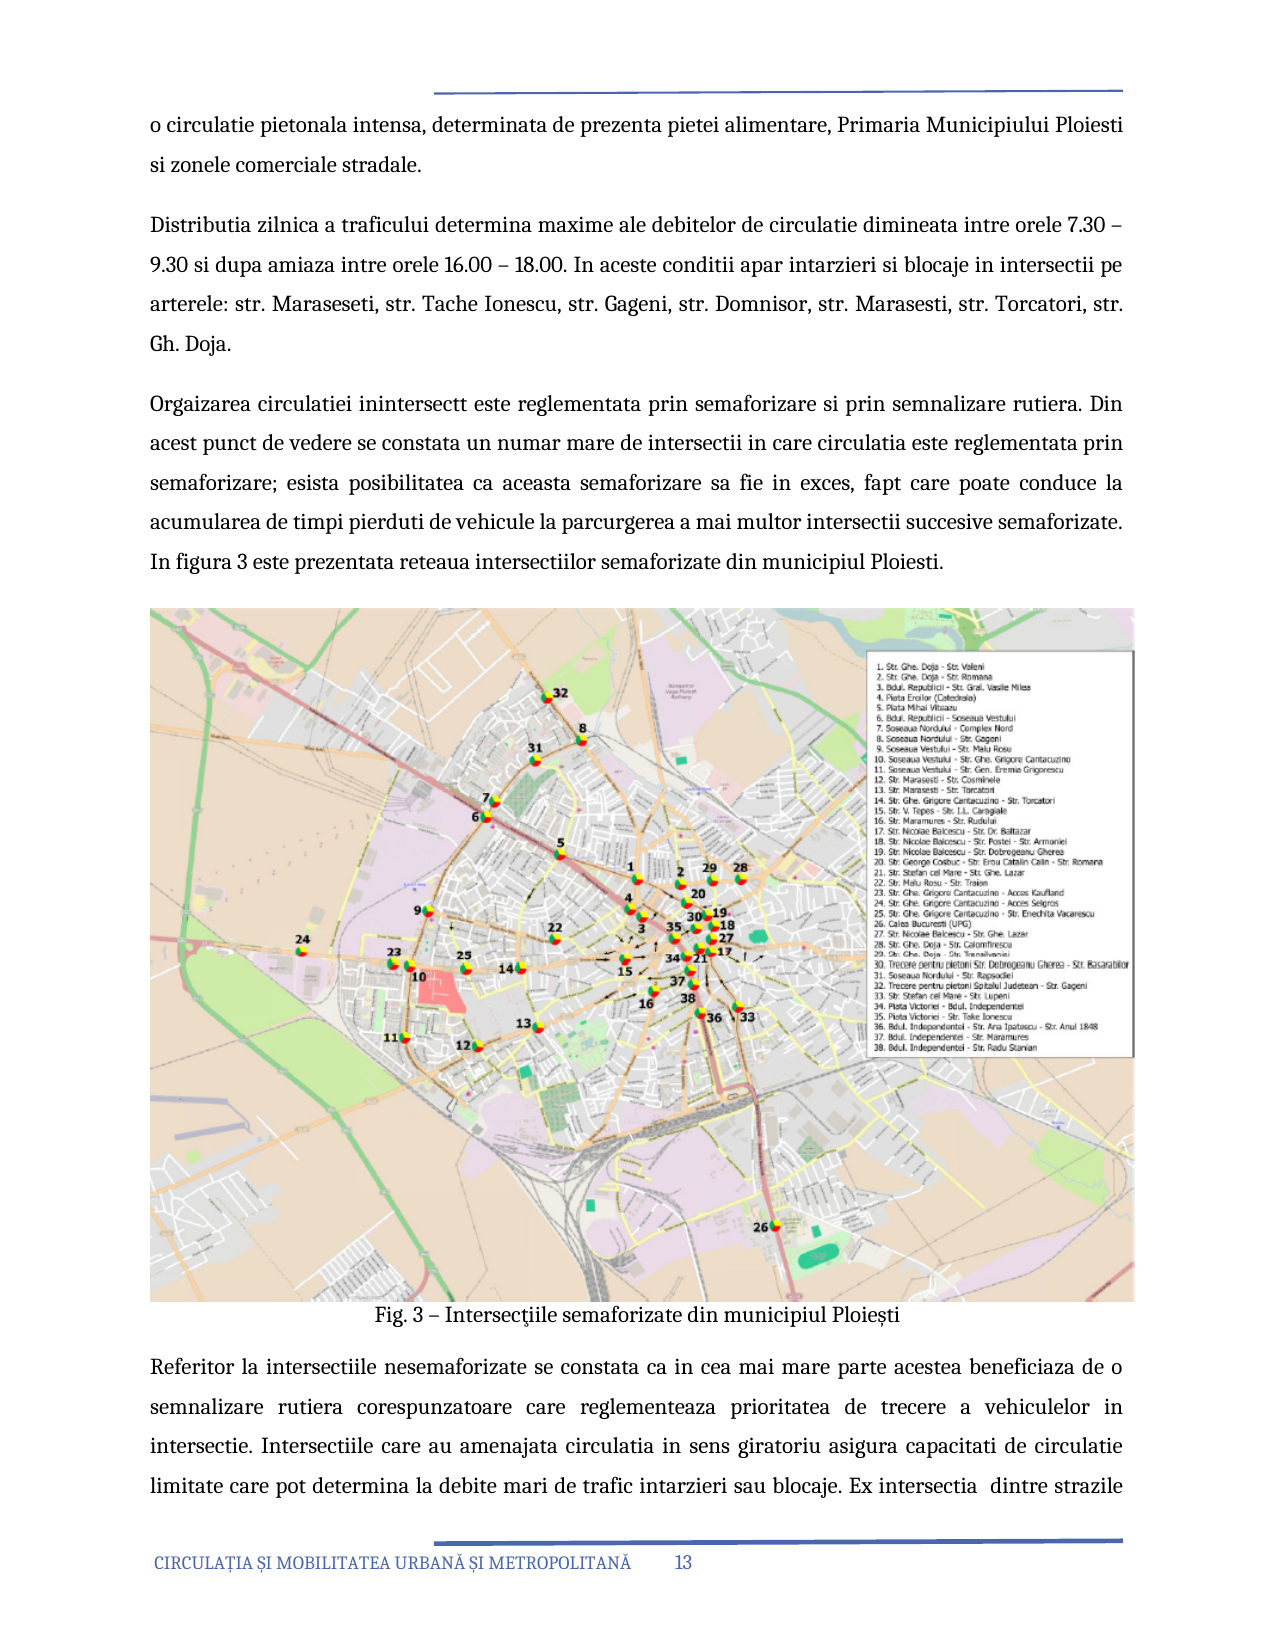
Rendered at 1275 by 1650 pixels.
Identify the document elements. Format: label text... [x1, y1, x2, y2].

text Distributia zilnica a traficului determina maxime ale debitelor de circulatie dimineata intre orele 7.30 – 9.30 si dupa amiaza intre orele 16.00 – 18.00. In aceste conditii apar intarzieri si blocaje in intersectii pe arterele: str. Maraseseti, str. Tache Ionescu, str. Gageni, str. Domnisor, str. Marasesti, str. Torcatori, str. Gh. Doja. [150, 212, 1125, 357]
text Fig. 3 – Intersecţiile semaforizate din municipiul Ploiești [150, 1302, 1125, 1328]
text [150, 112, 1125, 178]
picture [150, 608, 1136, 1302]
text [150, 1354, 1125, 1499]
text Orgaizarea circulatiei inintersectt este reglementata prin semaforizare si prin semnalizare rutiera. Din acest punct de vedere se constata un numar mare de intersectii in care circulatia este reglementata prin semaforizare; esista posibilitatea ca aceasta semaforizare sa fie in exces, fapt care poate conduce la acumularea de timpi pierduti de vehicule la parcurgerea a mai multor intersectii succesive semaforizate. In figura 3 este prezentata reteaua intersectiilor semaforizate din municipiul Ploiesti. [150, 391, 1125, 575]
